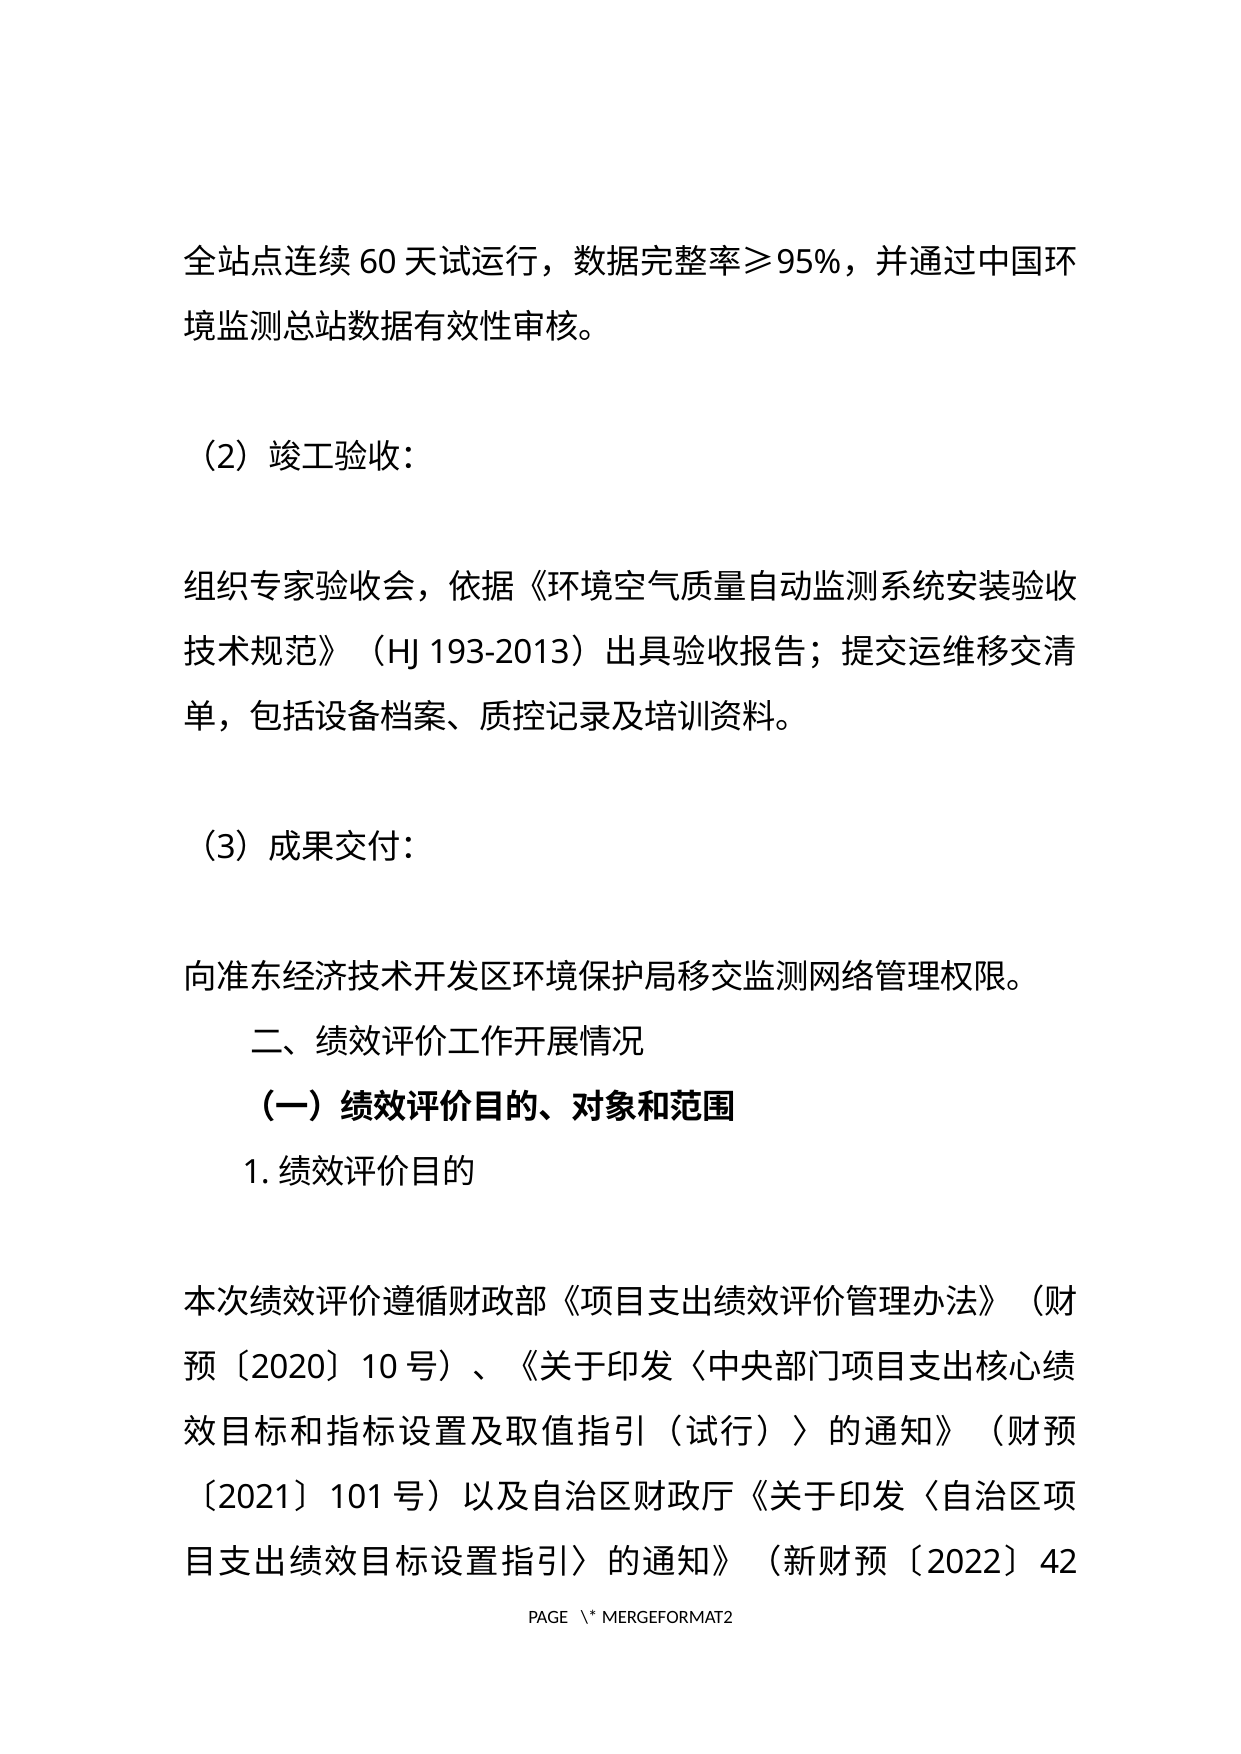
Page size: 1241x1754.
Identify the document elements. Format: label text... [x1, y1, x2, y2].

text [183, 1137, 1078, 1592]
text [183, 162, 1078, 1007]
text （一）绩效评价目的、对象和范围 [183, 1072, 1078, 1137]
text 二、绩效评价工作开展情况 [183, 1007, 1078, 1072]
